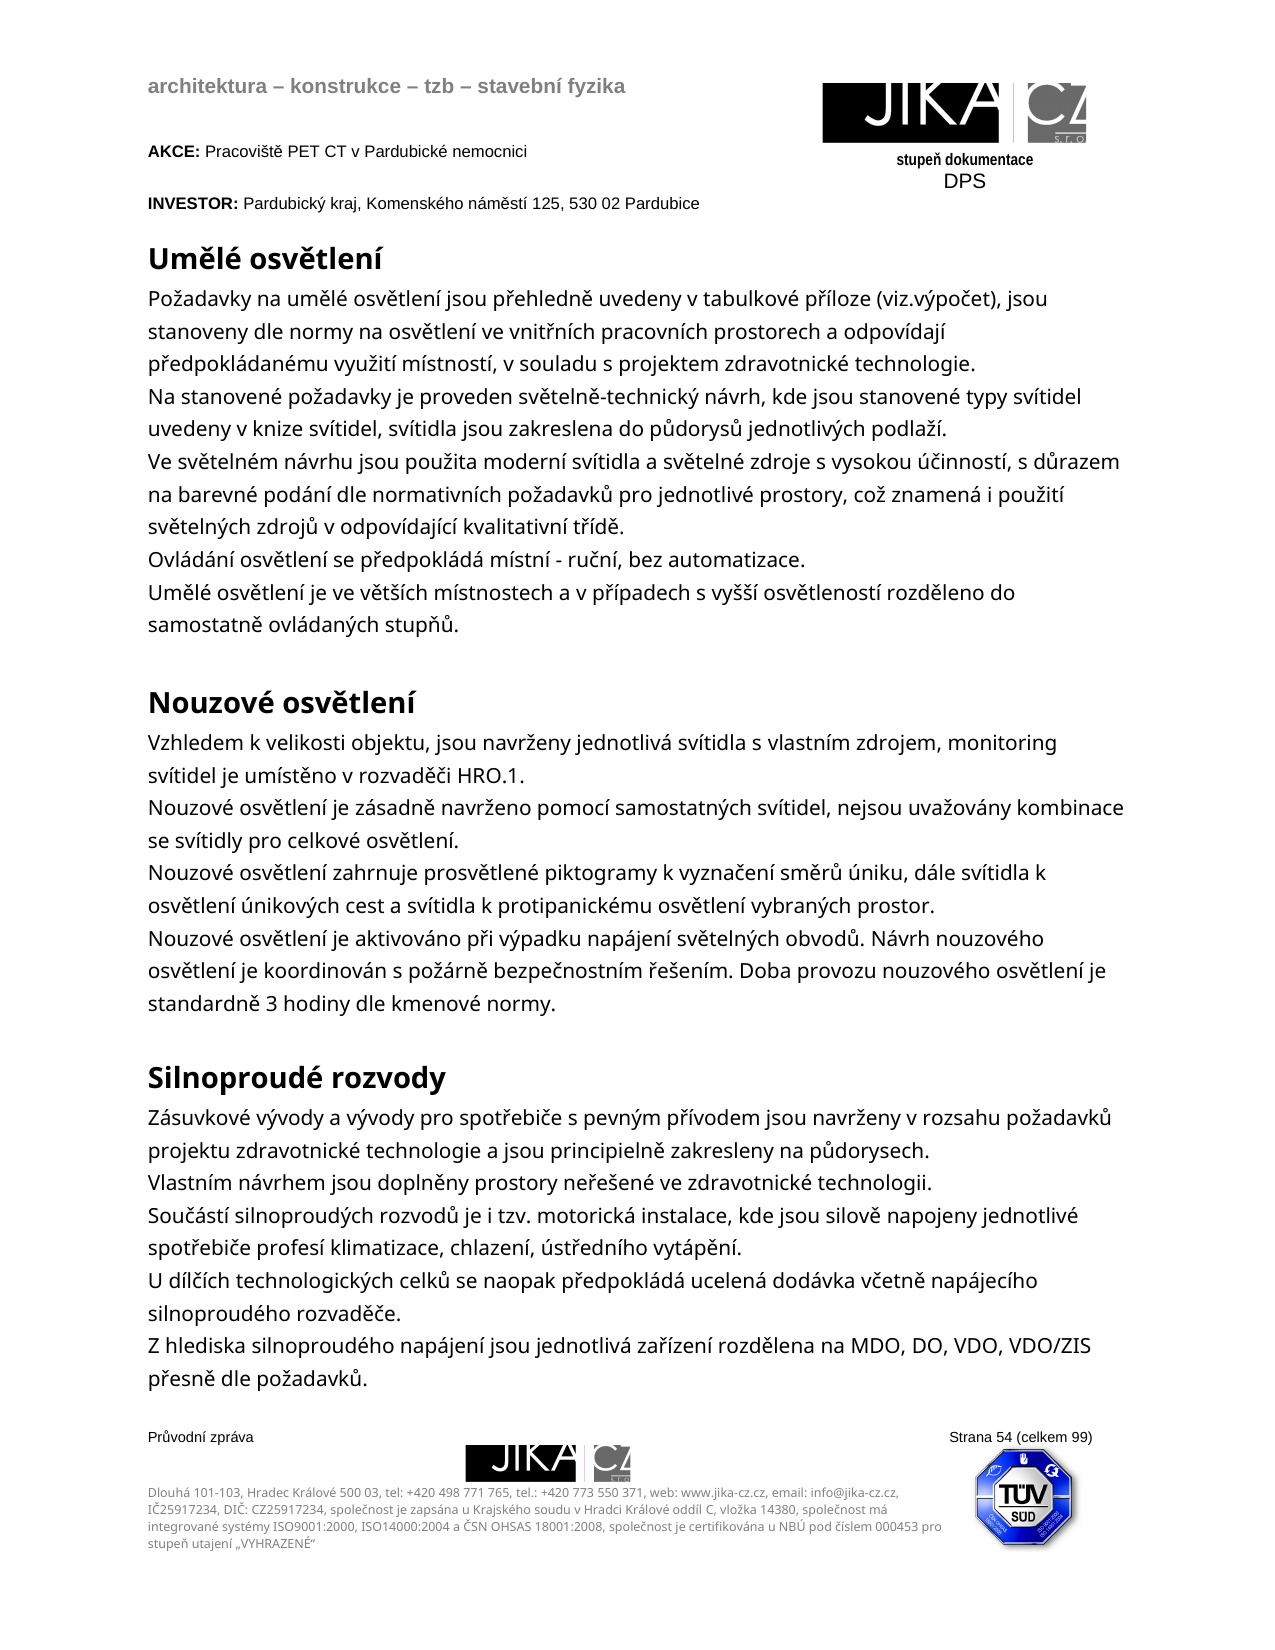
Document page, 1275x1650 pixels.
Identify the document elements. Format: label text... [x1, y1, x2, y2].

text Nouzové osvětlení je aktivováno při výpadku napájení světelných obvodů. Návrh nouzového osvětlení je koordinován s požárně bezpečnostním řešením. Doba provozu nouzového osvětlení je standardně 3 hodiny dle kmenové normy. [148, 924, 1127, 1017]
text U dílčích technologických celků se naopak předpokládá ucelená dodávka včetně napájecího silnoproudého rozvaděče. [148, 1266, 1127, 1327]
text Umělé osvětlení [148, 238, 1127, 278]
picture [822, 83, 1087, 143]
text Ve světelném návrhu jsou použita moderní svítidla a světelné zdroje s vysokou účinností, s důrazem na barevné podání dle normativních požadavků pro jednotlivé prostory, což znamená i použití světelných zdrojů v odpovídající kvalitativní třídě. [148, 447, 1127, 541]
text Umělé osvětlení je ve větších místnostech a v případech s vyšší osvětleností rozděleno do samostatně ovládaných stupňů. [148, 578, 1127, 639]
text Vlastním návrhem jsou doplněny prostory neřešené ve zdravotnické technologii. [148, 1168, 1127, 1197]
text Zásuvkové vývody a vývody pro spotřebiče s pevným přívodem jsou navrženy v rozsahu požadavků projektu zdravotnické technologie a jsou principielně zakresleny na půdorysech. [148, 1103, 1127, 1164]
text Silnoproudé rozvody [148, 1057, 1127, 1097]
text Součástí silnoproudých rozvodů je i tzv. motorická instalace, kde jsou silově napojeny jednotlivé spotřebiče profesí klimatizace, chlazení, ústředního vytápění. [148, 1201, 1127, 1262]
text Z hlediska silnoproudého napájení jsou jednotlivá zařízení rozdělena na MDO, DO, VDO, VDO/ZIS přesně dle požadavků. [148, 1331, 1127, 1392]
text Vzhledem k velikosti objektu, jsou navrženy jednotlivá svítidla s vlastním zdrojem, monitoring svítidel je umístěno v rozvaděči HRO.1. [148, 728, 1127, 789]
picture [465, 1445, 631, 1482]
text Nouzové osvětlení zahrnuje prosvětlené piktogramy k vyznačení směrů úniku, dále svítidla k osvětlení únikových cest a svítidla k protipanickému osvětlení vybraných prostor. [148, 858, 1127, 919]
text Na stanovené požadavky je proveden světelně-technický návrh, kde jsou stanovené typy svítidel uvedeny v knize svítidel, svítidla jsou zakreslena do půdorysů jednotlivých podlaží. [148, 382, 1127, 443]
text Ovládání osvětlení se předpokládá místní - ruční, bez automatizace. [148, 545, 1127, 573]
text Požadavky na umělé osvětlení jsou přehledně uvedeny v tabulkové příloze (viz.výpočet), jsou stanoveny dle normy na osvětlení ve vnitřních pracovních prostorech a odpovídají předpokládanému využití místností, v souladu s projektem zdravotnické technologie. [148, 284, 1127, 378]
picture [972, 1445, 1083, 1552]
text Nouzové osvětlení je zásadně navrženo pomocí samostatných svítidel, nejsou uvažovány kombinace se svítidly pro celkové osvětlení. [148, 793, 1127, 854]
text Nouzové osvětlení [148, 682, 1127, 722]
